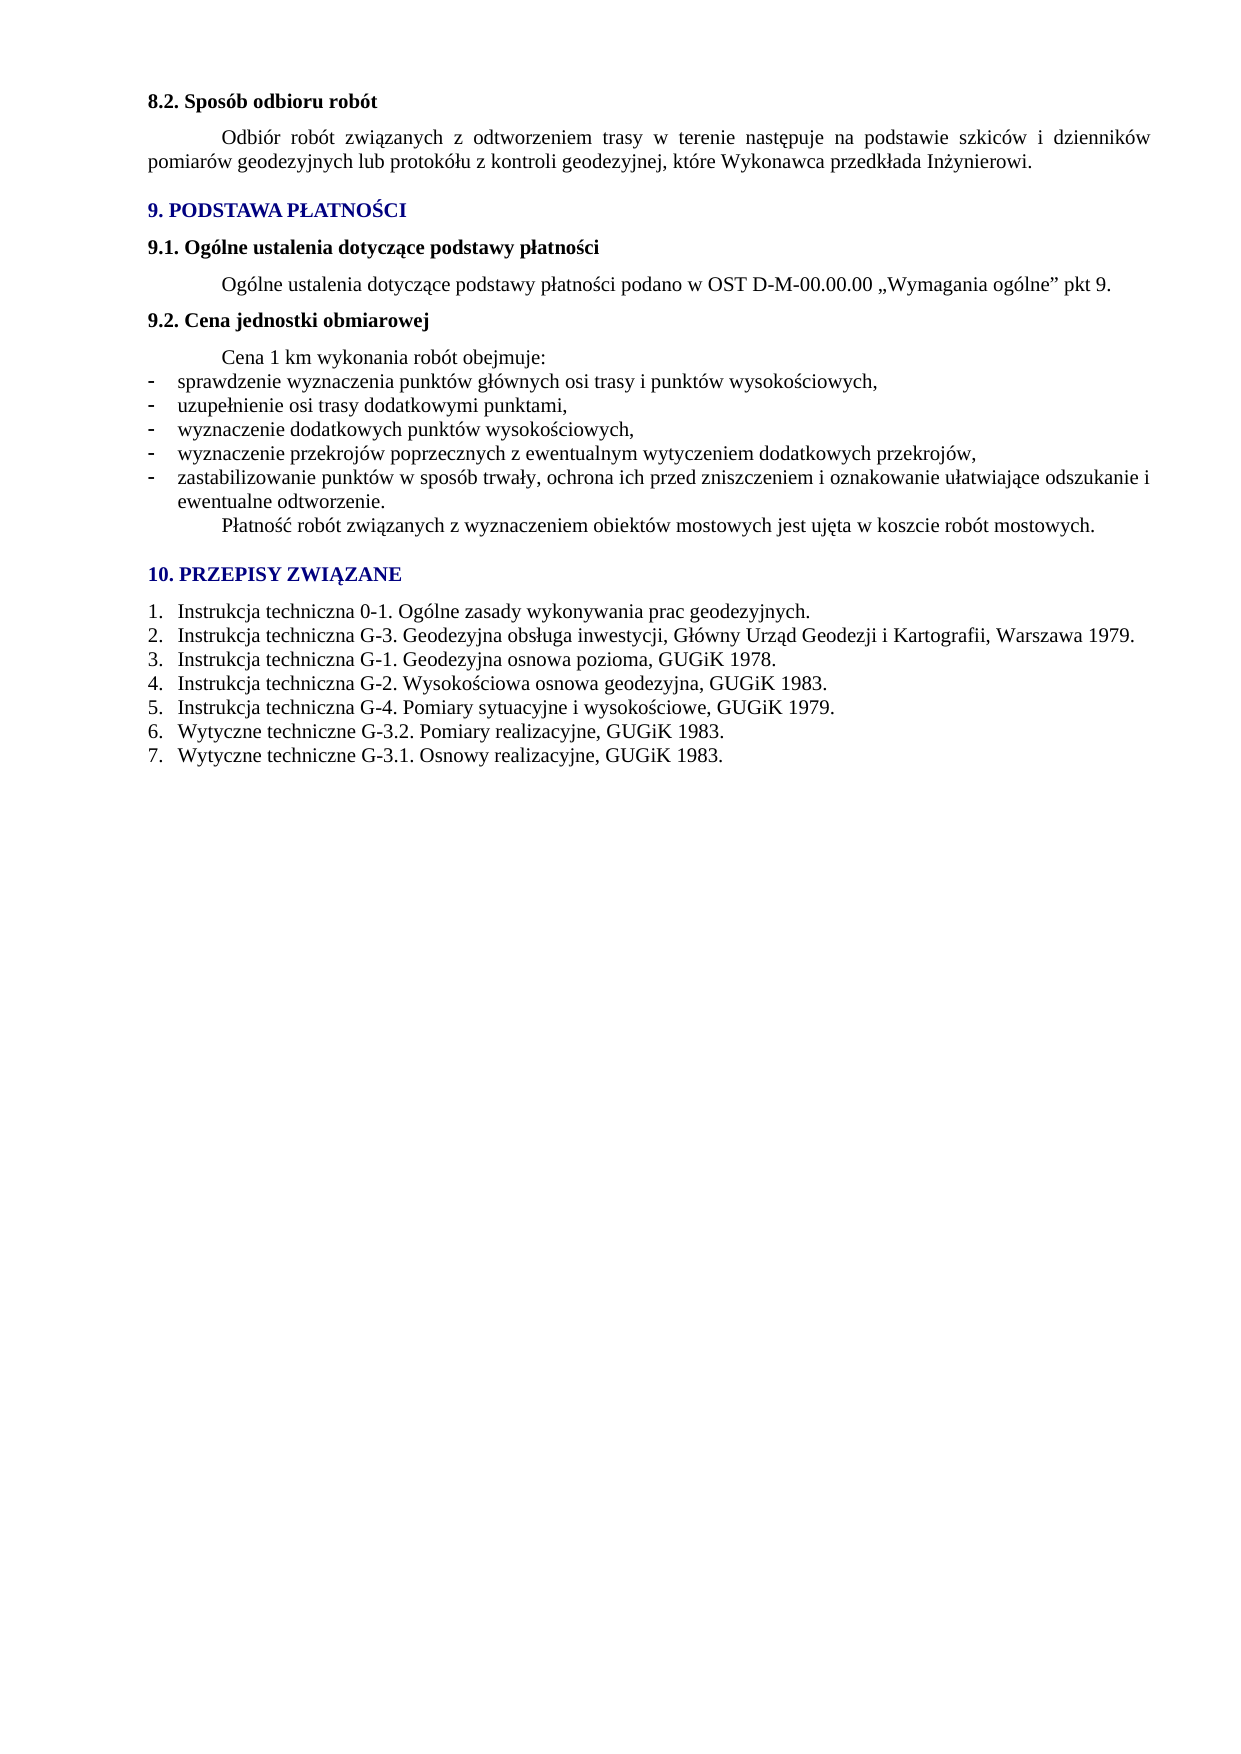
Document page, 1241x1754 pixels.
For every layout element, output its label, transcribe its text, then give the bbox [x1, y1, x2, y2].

list uzupełnienie osi trasy dodatkowymi punktami, [148, 393, 1152, 417]
list Instrukcja techniczna G-2. Wysokościowa osnowa geodezyjna, GUGiK 1983. [148, 671, 1152, 695]
list Wytyczne techniczne G-3.1. Osnowy realizacyjne, GUGiK 1983. [148, 743, 1152, 767]
text 10. PRZEPISY ZWIĄZANE [148, 562, 1152, 586]
list Instrukcja techniczna G-1. Geodezyjna osnowa pozioma, GUGiK 1978. [148, 647, 1152, 671]
text Odbiór robót związanych z odtworzeniem trasy w terenie następuje na podstawie szkiców i dzienników pomiarów geodezyjnych lub protokółu z kontroli geodezyjnej, które Wykonawca przedkłada Inżynierowi. [148, 125, 1152, 173]
list sprawdzenie wyznaczenia punktów głównych osi trasy i punktów wysokościowych, [148, 369, 1152, 393]
text 9.2. Cena jednostki obmiarowej [148, 308, 1152, 332]
text 9.1. Ogólne ustalenia dotyczące podstawy płatności [148, 235, 1152, 259]
text Ogólne ustalenia dotyczące podstawy płatności podano w OST D-M-00.00.00 „Wymagania ogólne” pkt 9. [148, 271, 1152, 296]
list Instrukcja techniczna 0-1. Ogólne zasady wykonywania prac geodezyjnych. [148, 599, 1152, 623]
list zastabilizowanie punktów w sposób trwały, ochrona ich przed zniszczeniem i oznakowanie ułatwiające odszukanie i ewentualne odtworzenie. [148, 465, 1152, 513]
text Płatność robót związanych z wyznaczeniem obiektów mostowych jest ujęta w koszcie robót mostowych. [148, 513, 1152, 537]
text 8.2. Sposób odbioru robót [148, 89, 1152, 113]
list wyznaczenie przekrojów poprzecznych z ewentualnym wytyczeniem dodatkowych przekrojów, [148, 441, 1152, 465]
list Wytyczne techniczne G-3.2. Pomiary realizacyjne, GUGiK 1983. [148, 719, 1152, 743]
text 9. PODSTAWA PŁATNOŚCI [148, 198, 1152, 222]
text Cena 1 km wykonania robót obejmuje: [148, 344, 1152, 369]
list Instrukcja techniczna G-4. Pomiary sytuacyjne i wysokościowe, GUGiK 1979. [148, 695, 1152, 719]
list wyznaczenie dodatkowych punktów wysokościowych, [148, 417, 1152, 441]
list Instrukcja techniczna G-3. Geodezyjna obsługa inwestycji, Główny Urząd Geodezji i Kartografii, Warszawa 1979. [148, 623, 1152, 647]
